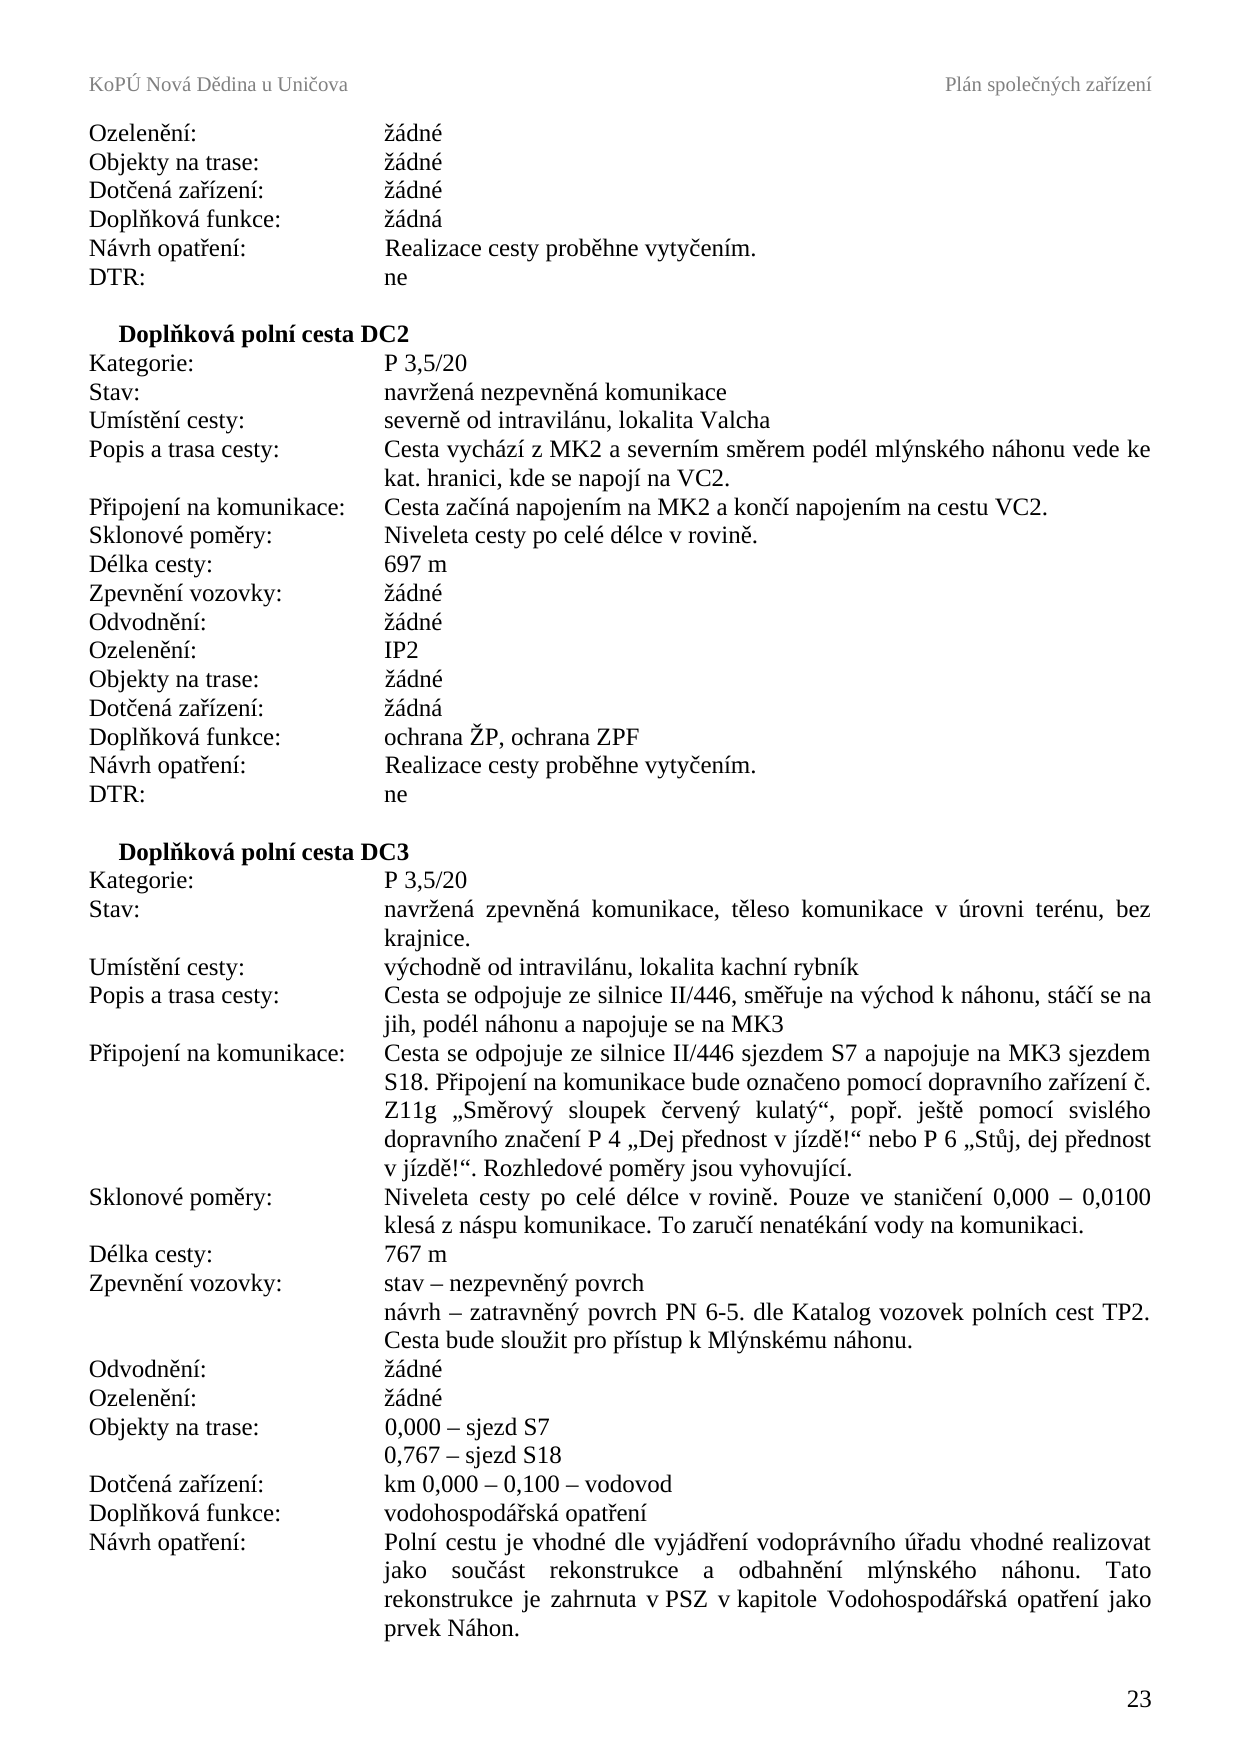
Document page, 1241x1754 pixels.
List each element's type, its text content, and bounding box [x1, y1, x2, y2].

text DTR: ne [89, 262, 1152, 291]
text Návrh opatření: Realizace cesty proběhne vytyčením. [89, 751, 1152, 779]
text Zpevnění vozovky: žádné [89, 578, 1152, 607]
text Návrh opatření: Polní cestu je vhodné dle vyjádření vodoprávního úřadu vhodné realizovat jako součást rekonstrukce a odbahnění mlýnského náhonu. Tato rekonstrukce je zahrnuta v PSZ v kapitole Vodohospodářská opatření jako prvek Náhon. [89, 1527, 1152, 1642]
text návrh – zatravněný povrch PN 6-5. dle Katalog vozovek polních cest TP2. Cesta bude sloužit pro přístup k Mlýnskému náhonu. [89, 1297, 1152, 1354]
text Umístění cesty: severně od intravilánu, lokalita Valcha [89, 406, 1152, 434]
text Připojení na komunikace: Cesta začíná napojením na MK2 a končí napojením na cestu VC2. [89, 492, 1152, 521]
text Doplňková funkce: vodohospodářská opatření [89, 1498, 1152, 1527]
text Stav: navržená zpevněná komunikace, těleso komunikace v úrovni terénu, bez krajnice. [89, 894, 1152, 952]
text Ozelenění: žádné [89, 1383, 1152, 1412]
text Kategorie: P 3,5/20 [89, 348, 1152, 377]
text Doplňková polní cesta DC2 [89, 319, 1152, 348]
text Odvodnění: žádné [89, 1354, 1152, 1383]
text Popis a trasa cesty: Cesta vychází z MK2 a severním směrem podél mlýnského náhonu vede ke kat. hranici, kde se napojí na VC2. [89, 434, 1152, 492]
text Dotčená zařízení: žádné [89, 176, 1152, 204]
text 0,767 – sjezd S18 [89, 1441, 1152, 1469]
text Objekty na trase: žádné [89, 147, 1152, 176]
text Ozelenění: IP2 [89, 636, 1152, 664]
text Doplňková polní cesta DC3 [89, 837, 1152, 866]
text Objekty na trase: 0,000 – sjezd S7 [89, 1412, 1152, 1441]
text Umístění cesty: východně od intravilánu, lokalita kachní rybník [89, 952, 1152, 981]
text Zpevnění vozovky: stav – nezpevněný povrch [89, 1268, 1152, 1297]
text Délka cesty: 767 m [89, 1239, 1152, 1268]
text Návrh opatření: Realizace cesty proběhne vytyčením. [89, 233, 1152, 262]
text Připojení na komunikace: Cesta se odpojuje ze silnice II/446 sjezdem S7 a napojuje na MK3 sjezdem S18. Připojení na komunikace bude označeno pomocí dopravního zařízení č. Z11g „Směrový sloupek červený kulatý“, popř. ještě pomocí svislého dopravního značení P 4 „Dej přednost v jízdě!“ nebo P 6 „Stůj, dej přednost v jízdě!“. Rozhledové poměry jsou vyhovující. [89, 1038, 1152, 1182]
text Ozelenění: žádné [89, 118, 1152, 147]
text Odvodnění: žádné [89, 607, 1152, 636]
text DTR: ne [89, 779, 1152, 808]
text Popis a trasa cesty: Cesta se odpojuje ze silnice II/446, směřuje na východ k náhonu, stáčí se na jih, podél náhonu a napojuje se na MK3 [89, 981, 1152, 1038]
text Doplňková funkce: ochrana ŽP, ochrana ZPF [89, 722, 1152, 751]
text Dotčená zařízení: km 0,000 – 0,100 – vodovod [89, 1469, 1152, 1498]
text Doplňková funkce: žádná [89, 204, 1152, 233]
text Sklonové poměry: Niveleta cesty po celé délce v rovině. Pouze ve staničení 0,000 – 0,0100 klesá z náspu komunikace. To zaručí nenatékání vody na komunikaci. [89, 1182, 1152, 1239]
text Objekty na trase: žádné [89, 664, 1152, 693]
text Stav: navržená nezpevněná komunikace [89, 377, 1152, 406]
text Dotčená zařízení: žádná [89, 693, 1152, 722]
text Délka cesty: 697 m [89, 549, 1152, 578]
text Sklonové poměry: Niveleta cesty po celé délce v rovině. [89, 521, 1152, 549]
text Kategorie: P 3,5/20 [89, 866, 1152, 894]
